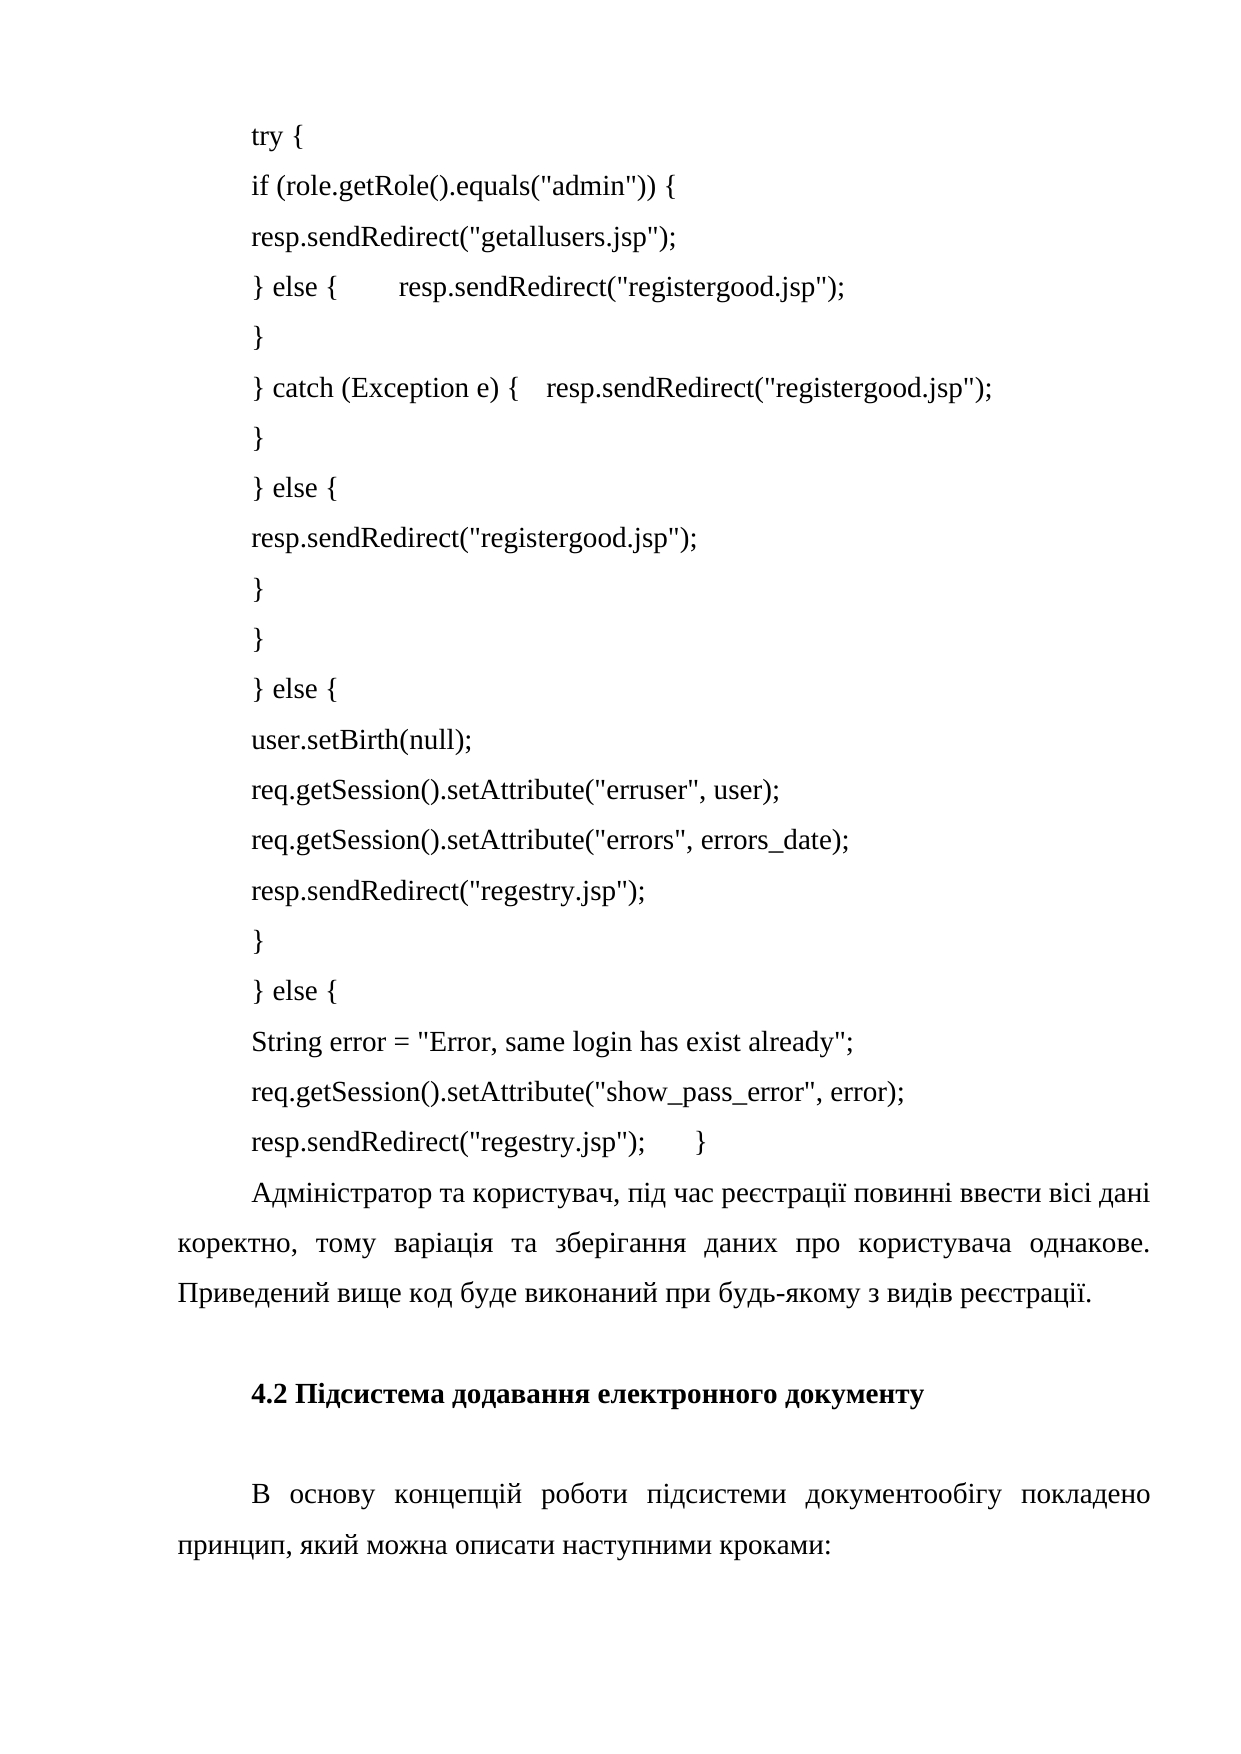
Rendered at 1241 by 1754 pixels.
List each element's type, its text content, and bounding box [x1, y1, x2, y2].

text } [177, 420, 1152, 453]
text user.setBirth(null); [177, 722, 1152, 755]
text } [177, 571, 1152, 604]
text } else { [177, 470, 1152, 504]
text } else { resp.sendRedirect("registergood.jsp"); [177, 269, 1152, 303]
text resp.sendRedirect("getallusers.jsp"); [177, 219, 1152, 252]
text req.getSession().setAttribute("errors", errors_date); [177, 822, 1152, 856]
text } else { [177, 973, 1152, 1007]
text } catch (Exception e) { resp.sendRedirect("registergood.jsp"); [177, 370, 1152, 403]
text } [177, 923, 1152, 957]
text } [177, 621, 1152, 655]
text if (role.getRole().equals("admin")) { [177, 168, 1152, 202]
text resp.sendRedirect("registergood.jsp"); [177, 521, 1152, 554]
text String error = "Error, same login has exist already"; [177, 1024, 1152, 1057]
text 4.2 Підсистема додавання електронного документу [177, 1376, 1152, 1409]
text Адміністратор та користувач, під час реєстрації повинні ввести вісі дані коректно, тому варіація та зберігання даних про користувача однакове. Приведений вище код буде виконаний при будь-якому з видів реєстрації. [177, 1175, 1152, 1309]
text В основу концепцій роботи підсистеми документообігу покладено принцип, який можна описати наступними кроками: [177, 1477, 1152, 1560]
text try { [177, 118, 1152, 152]
text req.getSession().setAttribute("erruser", user); [177, 772, 1152, 806]
text } else { [177, 672, 1152, 705]
text resp.sendRedirect("regestry.jsp"); [177, 873, 1152, 906]
text req.getSession().setAttribute("show_pass_error", error); [177, 1074, 1152, 1108]
text } [177, 319, 1152, 353]
text resp.sendRedirect("regestry.jsp"); } [177, 1124, 1152, 1158]
